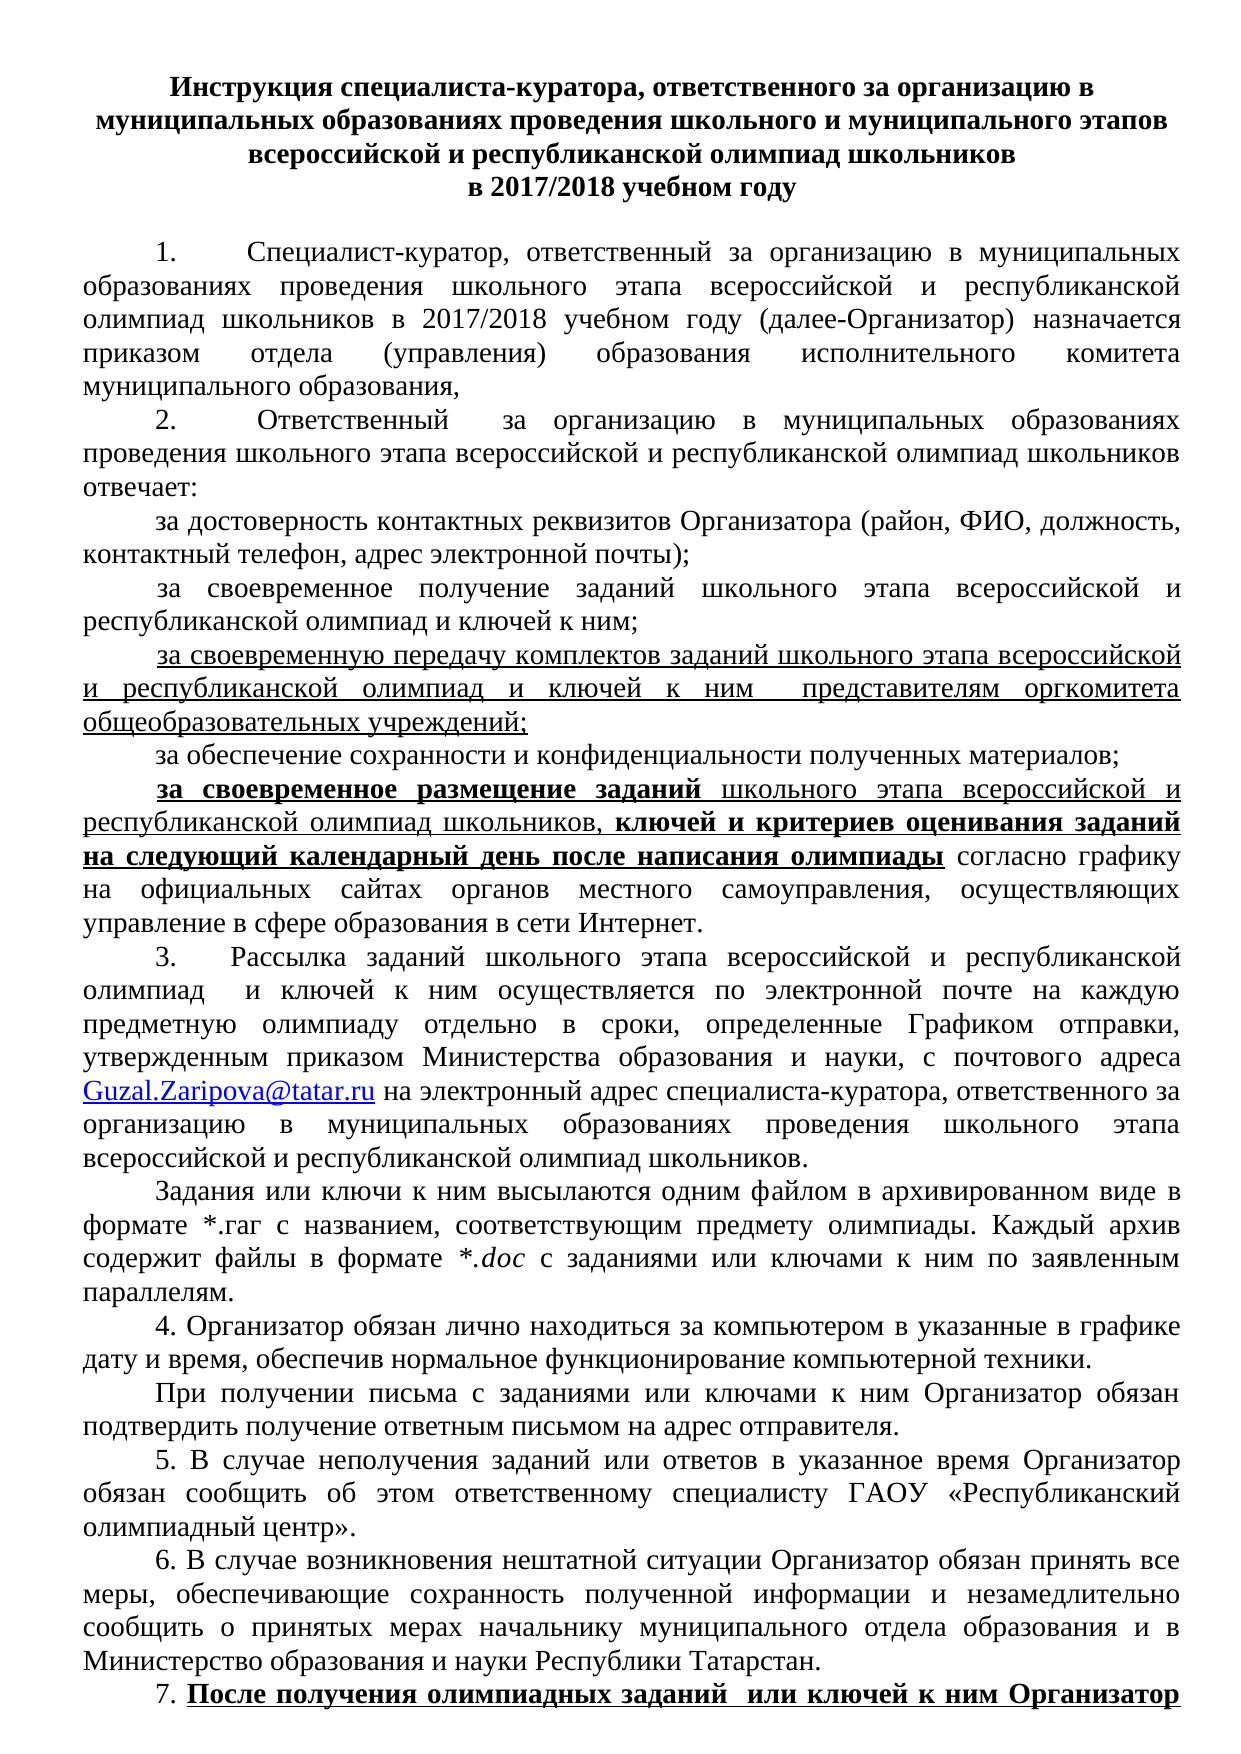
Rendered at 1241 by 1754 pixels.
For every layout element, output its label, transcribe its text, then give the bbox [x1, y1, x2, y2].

text Задания или ключи к ним высылаются одним файлом в архивированном виде в формате *.гаг с названием, соответствующим предмету олимпиады. Каждый архив содержит файлы в формате *.doc с заданиями или ключами к ним по заявленным параллелям. [83, 1173, 1181, 1308]
text за своевременную передачу комплектов заданий школьного этапа всероссийской и республиканской олимпиад и ключей к ним представителям оргкомитета общеобразовательных учреждений; [83, 701, 1181, 737]
text При получении письма с заданиями или ключами к ним Организатор обязан подтвердить получение ответным письмом на адрес отправителя. [83, 1375, 1181, 1442]
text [83, 1677, 1181, 1710]
text за обеспечение сохранности и конфиденциальности полученных материалов; [155, 737, 1181, 771]
text за своевременную передачу комплектов заданий школьного этапа всероссийской и республиканской олимпиад и ключей к ним представителям оргкомитета общеобразовательных учреждений; [83, 637, 1181, 699]
text 5. В случае неполучения заданий или ответов в указанное время Организатор обязан сообщить об этом ответственному специалисту ГАОУ «Республиканский олимпиадный центр». [83, 1442, 1181, 1542]
text за своевременное размещение заданий школьного этапа всероссийской и республиканской олимпиад школьников, ключей и критериев оценивания заданий на следующий календарный день после написания олимпиады согласно графику на официальных сайтах органов местного самоуправления, осуществляющих управление в сфере образования в сети Интернет. [83, 835, 1181, 939]
text 6. В случае возникновения нештатной ситуации Организатор обязан принять все меры, обеспечивающие сохранность полученной информации и незамедлительно сообщить о принятых мерах начальнику муниципального отдела образования и в Министерство образования и науки Республики Татарстан. [83, 1542, 1181, 1677]
text за своевременное получение заданий школьного этапа всероссийской и республиканской олимпиад и ключей к ним; [83, 570, 1181, 637]
text 4. Организатор обязан лично находиться за компьютером в указанные в графике дату и время, обеспечив нормальное функционирование компьютерной техники. [83, 1308, 1181, 1375]
text за своевременное размещение заданий школьного этапа всероссийской и республиканской олимпиад школьников, ключей и критериев оценивания заданий на следующий календарный день после написания олимпиады согласно графику на официальных сайтах органов местного самоуправления, осуществляющих управление в сфере образования в сети Интернет. [83, 771, 1181, 834]
text в 2017/2018 учебном году [83, 169, 1181, 203]
text за достоверность контактных реквизитов Организатора (район, ФИО, должность, контактный телефон, адрес электронной почты); [83, 503, 1181, 570]
list Рассылка заданий школьного этапа всероссийской и республиканской олимпиад и ключей к ним осуществляется по электронной почте на каждую предметную олимпиаду отдельно в сроки, определенные Графиком отправки, утвержденным приказом Министерства образования и науки, с почтового адреса Guzal.Zaripova@tatar.ru на электронный адрес специалиста-куратора, ответственного за организацию в муниципальных образованиях проведения школьного этапа всероссийской и республиканской олимпиад школьников. [83, 939, 1181, 1173]
list Ответственный за организацию в муниципальных образованиях проведения школьного этапа всероссийской и республиканской олимпиад школьников отвечает: [83, 402, 1181, 503]
list Специалист-куратор, ответственный за организацию в муниципальных образованиях проведения школьного этапа всероссийской и республиканской олимпиад школьников в 2017/2018 учебном году (далее-Организатор) назначается приказом отдела (управления) образования исполнительного комитета муниципального образования, [83, 234, 1181, 402]
text Инструкция специалиста-куратора, ответственного за организацию в муниципальных образованиях проведения школьного и муниципального этапов всероссийской и республиканской олимпиад школьников [83, 69, 1181, 169]
